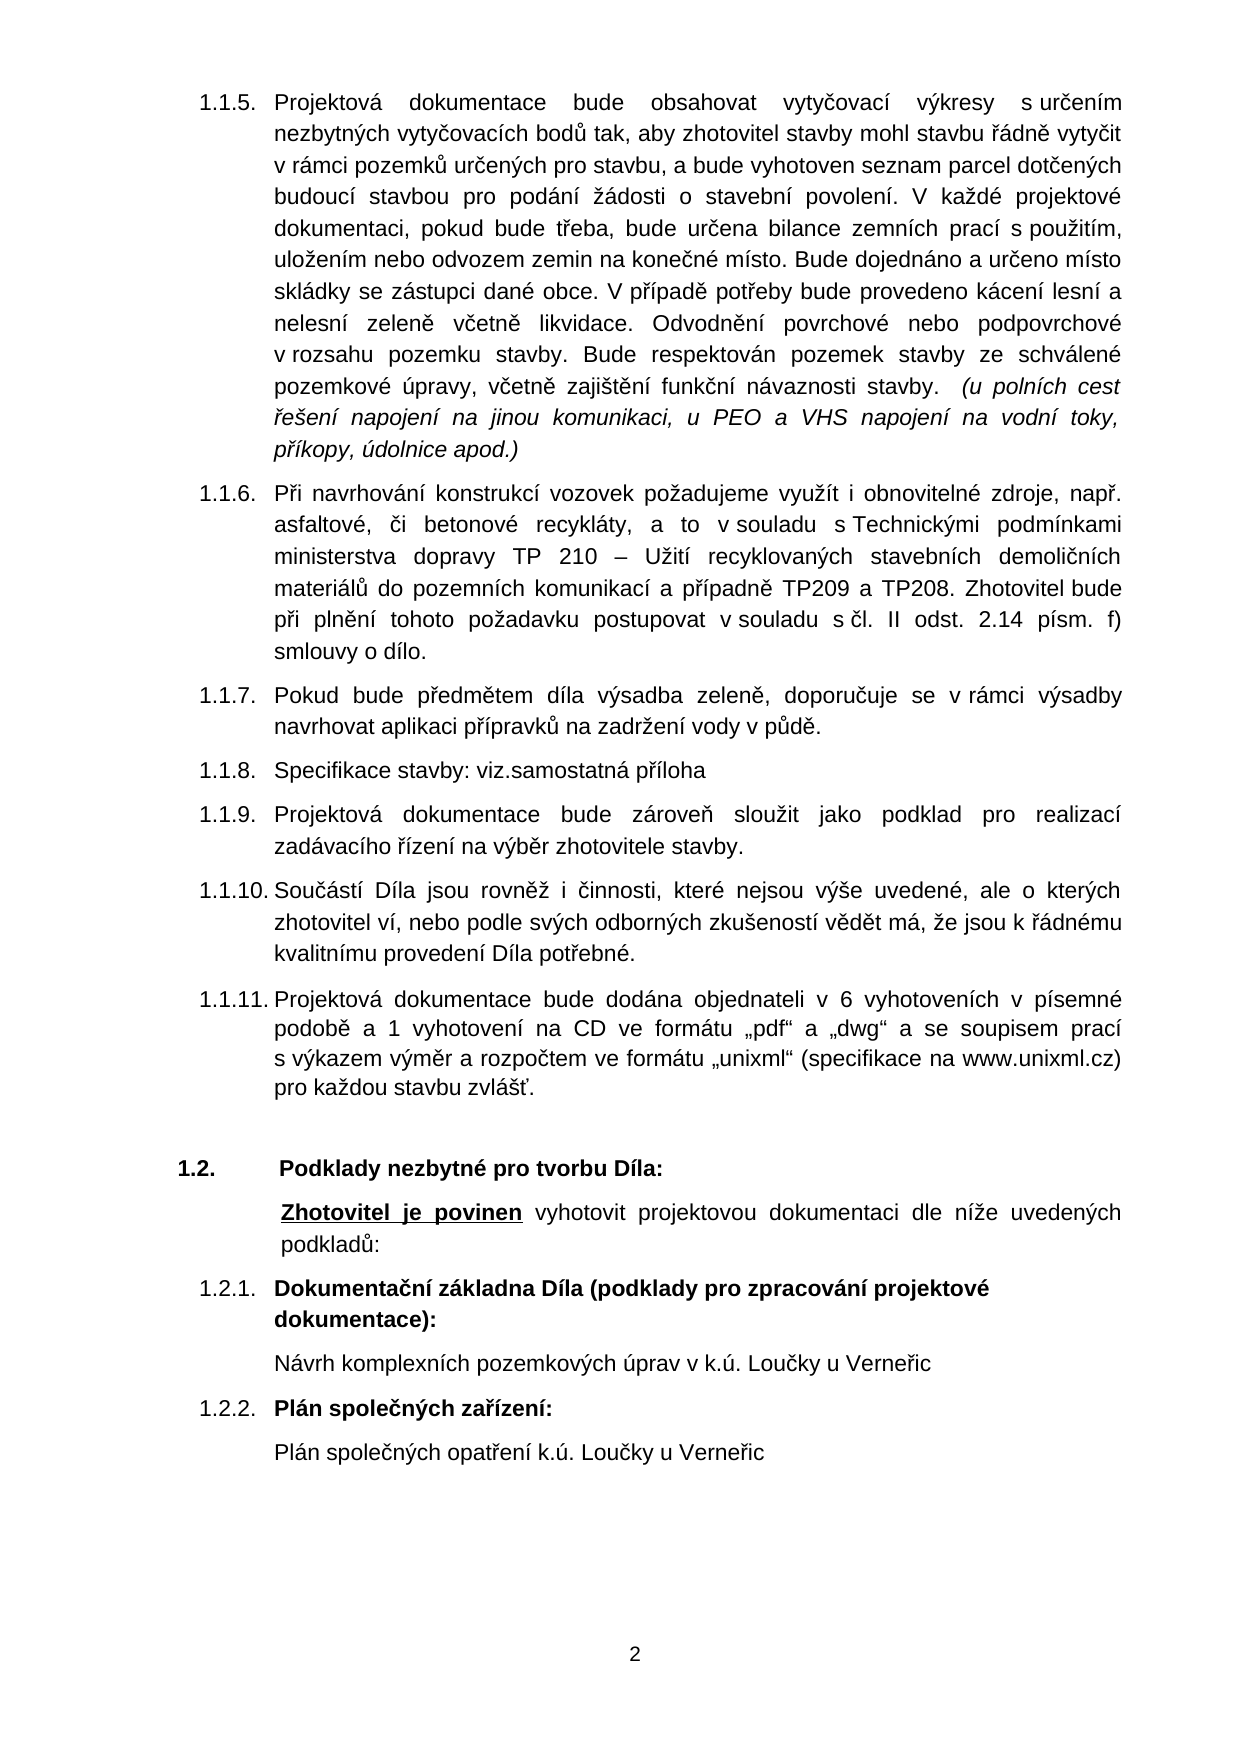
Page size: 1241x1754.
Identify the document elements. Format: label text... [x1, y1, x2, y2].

list Projektová dokumentace bude obsahovat vytyčovací výkresy s určením nezbytných vytyčovacích bodů tak, aby zhotovitel stavby mohl stavbu řádně vytyčit v rámci pozemků určených pro stavbu, a bude vyhotoven seznam parcel dotčených budoucí stavbou pro podání žádosti o stavební povolení. V každé projektové dokumentaci, pokud bude třeba, bude určena bilance zemních prací s použitím, uložením nebo odvozem zemin na konečné místo. Bude dojednáno a určeno místo skládky se zástupci dané obce. V případě potřeby bude provedeno kácení lesní a nelesní zeleně včetně likvidace. Odvodnění povrchové nebo podpovrchové v rozsahu pozemku stavby. Bude respektován pozemek stavby ze schválené pozemkové úpravy, včetně zajištění funkční návaznosti stavby. (u polních cest řešení napojení na jinou komunikaci, u PEO a VHS napojení na vodní toky, příkopy, údolnice apod.) [199, 89, 1122, 462]
list Pokud bude předmětem díla výsadba zeleně, doporučuje se v rámci výsadby navrhovat aplikaci přípravků na zadržení vody v půdě. [199, 682, 1122, 740]
list Projektová dokumentace bude dodána objednateli v 6 vyhotoveních v písemné podobě a 1 vyhotovení na CD ve formátu „pdf“ a „dwg“ a se soupisem prací s výkazem výměr a rozpočtem ve formátu „unixml“ (specifikace na www.unixml.cz) pro každou stavbu zvlášť. [199, 984, 1122, 1101]
list Zhotovitel je povinen vyhotovit projektovou dokumentaci dle níže uvedených podkladů: [281, 1199, 1122, 1257]
list Při navrhování konstrukcí vozovek požadujeme využít i obnovitelné zdroje, např. asfaltové, či betonové recykláty, a to v souladu s Technickými podmínkami ministerstva dopravy TP 210 – Užití recyklovaných stavebních demoličních materiálů do pozemních komunikací a případně TP209 a TP208. Zhotovitel bude při plnění tohoto požadavku postupovat v souladu s čl. II odst. 2.14 písm. f) smlouvy o dílo. [199, 480, 1122, 664]
list Dokumentační základna Díla (podklady pro zpracování projektové dokumentace): [199, 1275, 1122, 1333]
list Návrh komplexních pozemkových úprav v k.ú. Loučky u Verneřic [274, 1350, 1122, 1377]
list Plán společných zařízení: [199, 1394, 1122, 1421]
list Plán společných opatření k.ú. Loučky u Verneřic [274, 1438, 1122, 1465]
list Součástí Díla jsou rovněž i činnosti, které nejsou výše uvedené, ale o kterých zhotovitel ví, nebo podle svých odborných zkušeností vědět má, že jsou k řádnému kvalitnímu provedení Díla potřebné. [199, 877, 1122, 967]
list Specifikace stavby: viz.samostatná příloha [199, 757, 1122, 784]
list Podklady nezbytné pro tvorbu Díla: [177, 1155, 1122, 1181]
list Projektová dokumentace bude zároveň sloužit jako podklad pro realizací zadávacího řízení na výběr zhotovitele stavby. [199, 801, 1122, 859]
